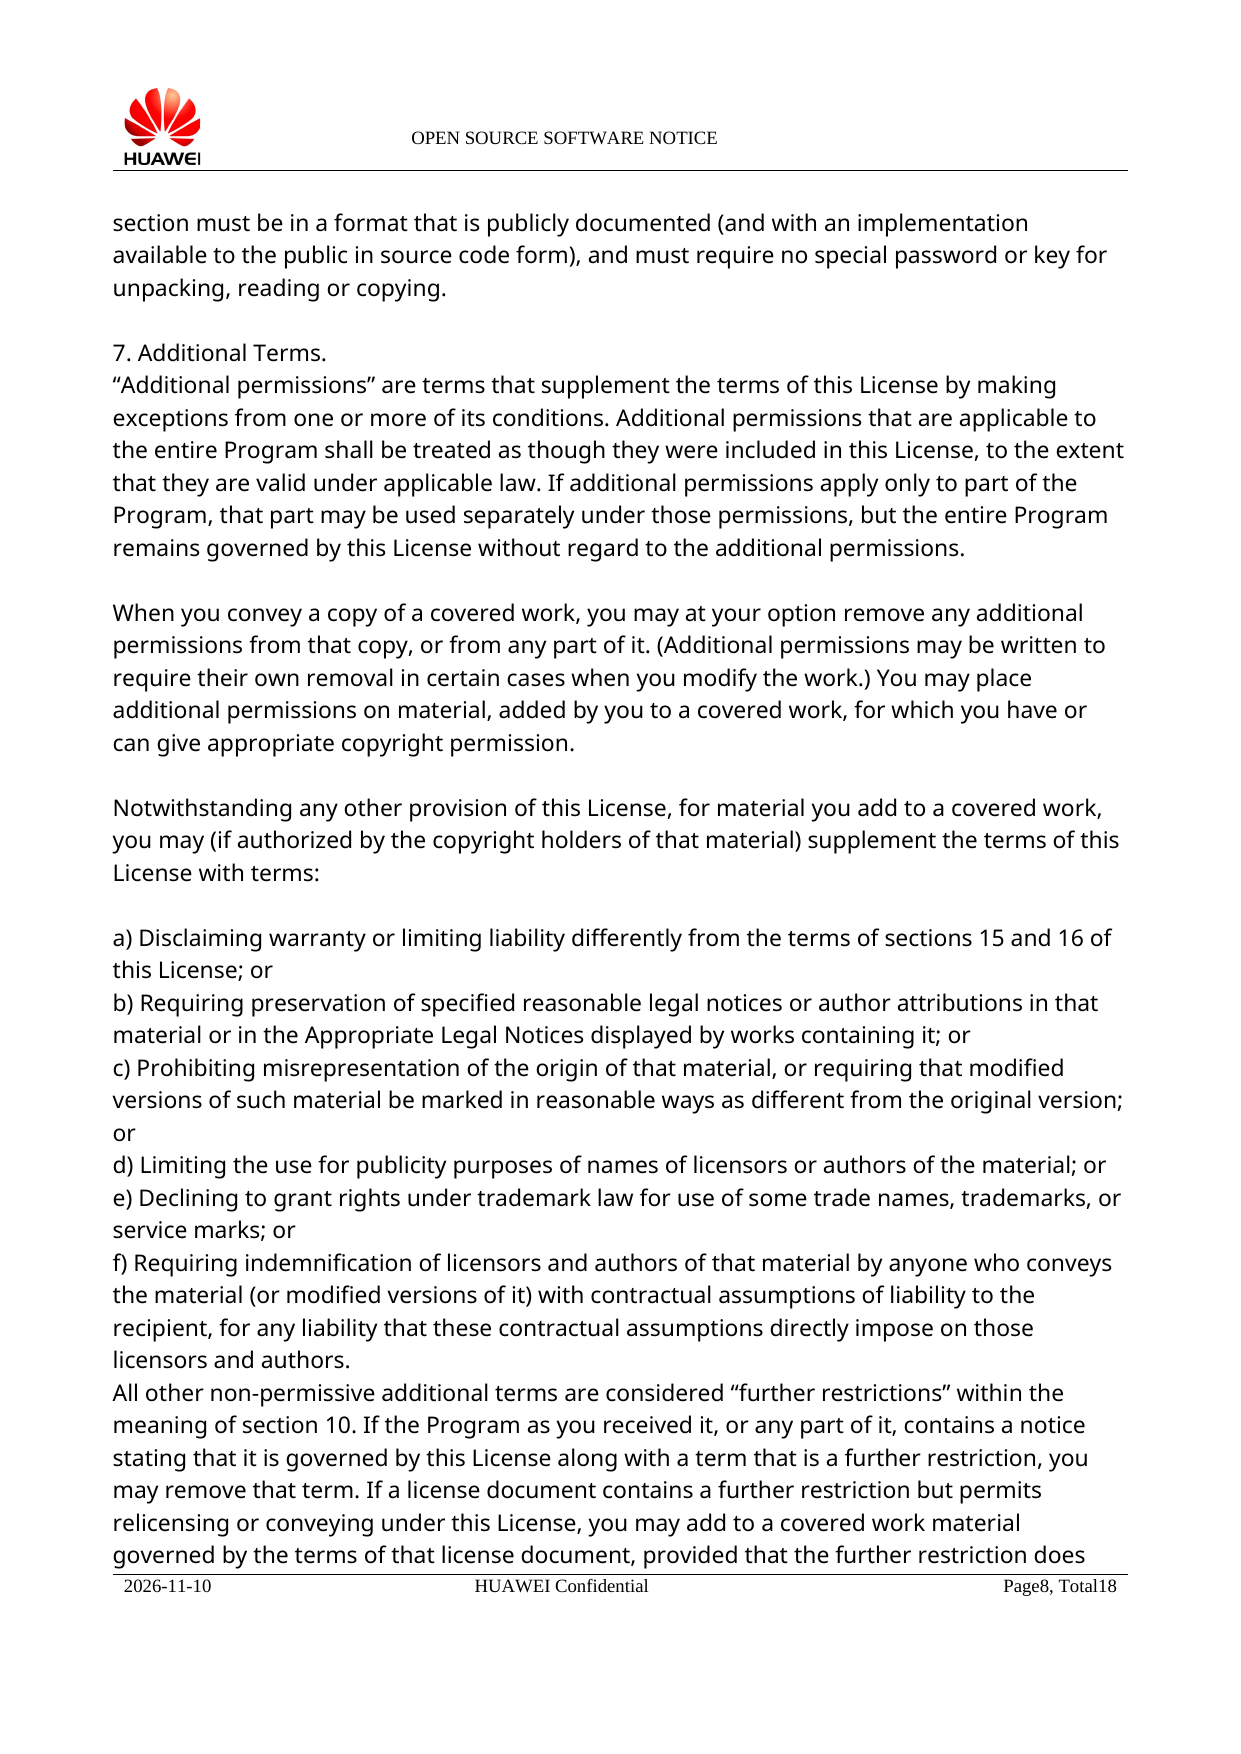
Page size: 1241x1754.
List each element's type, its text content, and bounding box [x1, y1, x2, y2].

text d) Limiting the use for publicity purposes of names of licensors or authors of the material; or [112, 1149, 1128, 1181]
text Notwithstanding any other provision of this License, for material you add to a covered work, you may (if authorized by the copyright holders of that material) supplement the terms of this License with terms: [112, 791, 1128, 889]
text f) Requiring indemnification of licensors and authors of that material by anyone who conveys the material (or modified versions of it) with contractual assumptions of liability to the recipient, for any liability that these contractual assumptions directly impose on those licensors and authors. [112, 1246, 1128, 1376]
picture [124, 88, 201, 165]
text When you convey a copy of a covered work, you may at your option remove any additional permissions from that copy, or from any part of it. (Additional permissions may be written to require their own removal in certain cases when you modify the work.) You may place additional permissions on material, added by you to a covered work, for which you have or can give appropriate copyright permission. [112, 596, 1128, 759]
text b) Requiring preservation of specified reasonable legal notices or author attributions in that material or in the Appropriate Legal Notices displayed by works containing it; or [112, 986, 1128, 1051]
text 7. Additional Terms. [112, 336, 1128, 369]
text a) Disclaiming warranty or limiting liability differently from the terms of sections 15 and 16 of this License; or [112, 921, 1128, 986]
text “Additional permissions” are terms that supplement the terms of this License by making exceptions from one or more of its conditions. Additional permissions that are applicable to the entire Program shall be treated as though they were included in this License, to the extent that they are valid under applicable law. If additional permissions apply only to part of the Program, that part may be used separately under those permissions, but the entire Program remains governed by this License without regard to the additional permissions. [112, 369, 1128, 564]
text c) Prohibiting misrepresentation of the origin of that material, or requiring that modified versions of such material be marked in reasonable ways as different from the original version; or [112, 1051, 1128, 1149]
text e) Declining to grant rights under trademark law for use of some trade names, trademarks, or service marks; or [112, 1181, 1128, 1246]
